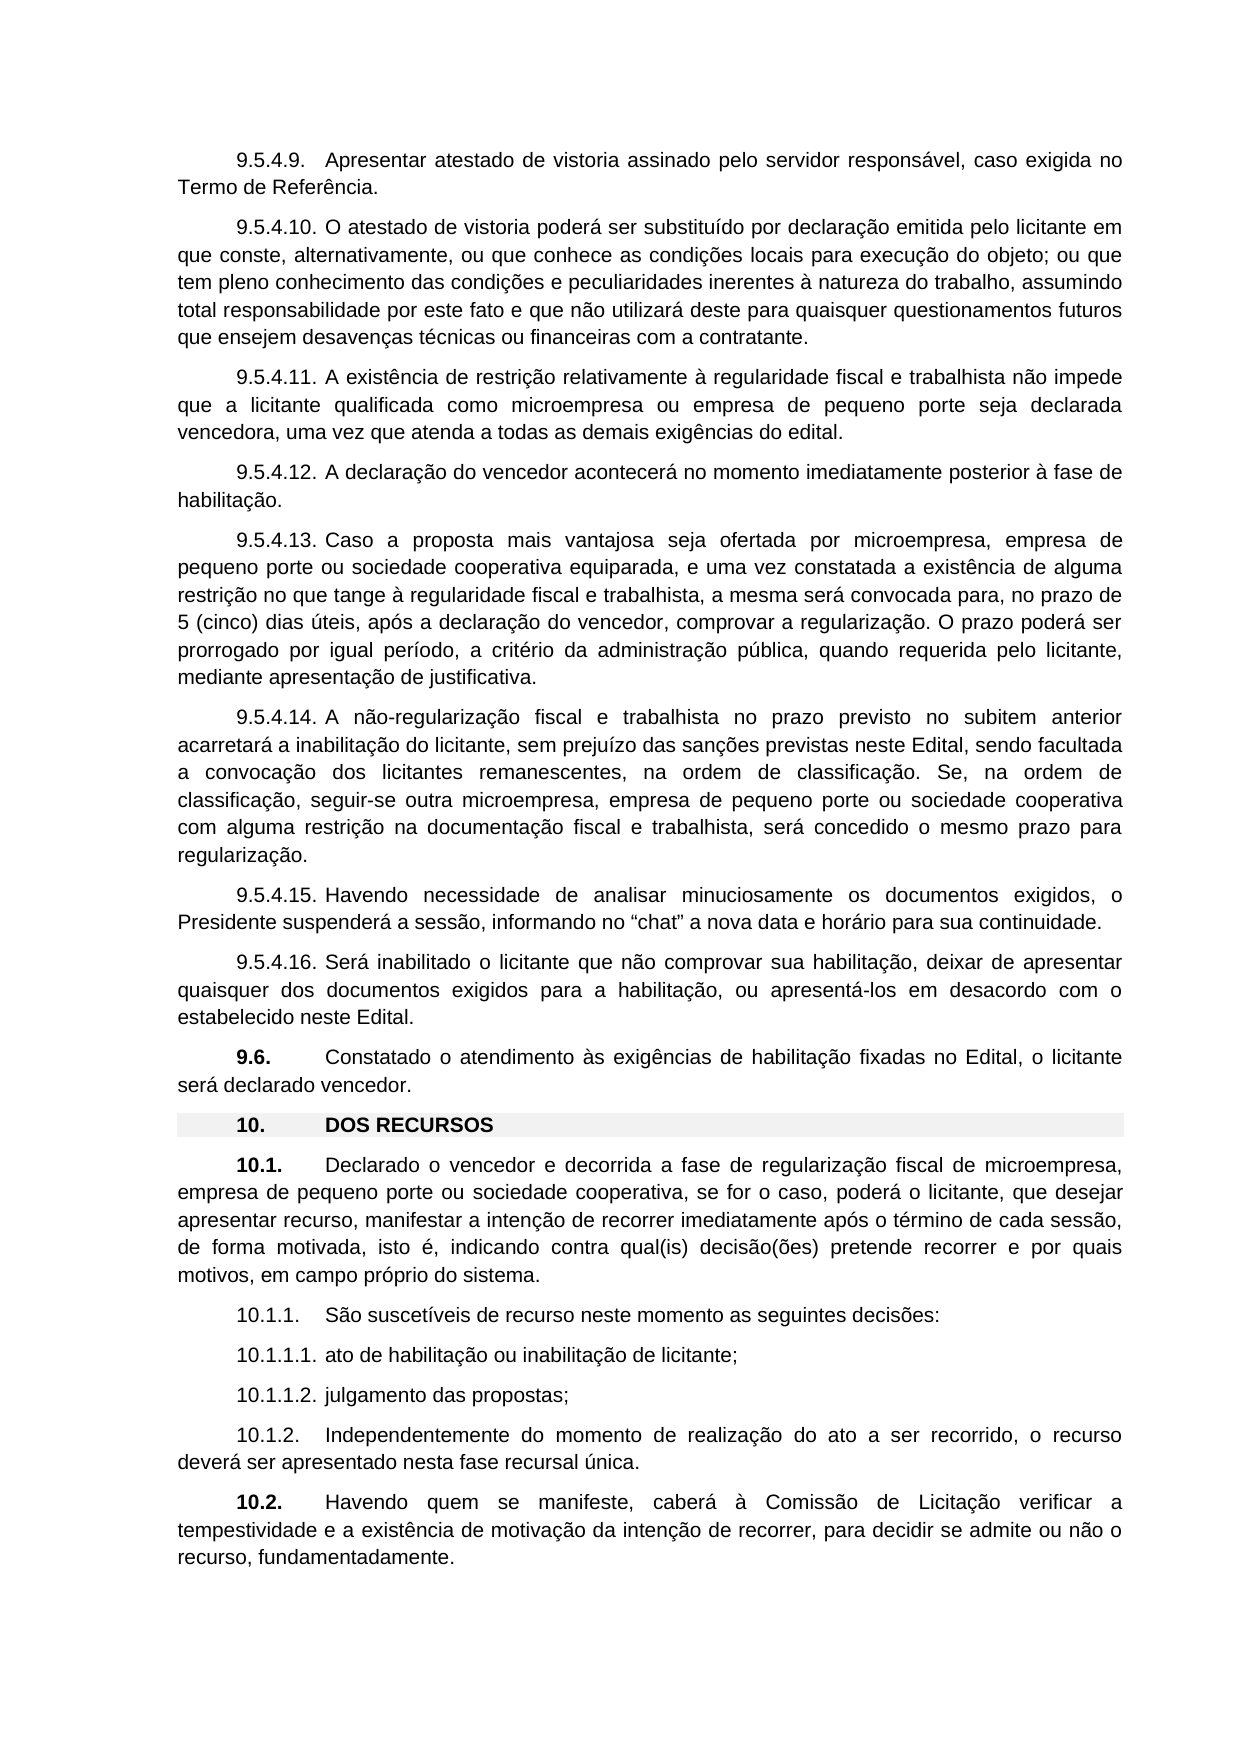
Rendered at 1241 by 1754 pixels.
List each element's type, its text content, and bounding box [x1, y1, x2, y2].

list Constatado o atendimento às exigências de habilitação fixadas no Edital, o licitante será declarado vencedor. [177, 1045, 1124, 1097]
list A declaração do vencedor acontecerá no momento imediatamente posterior à fase de habilitação. [177, 460, 1124, 512]
list julgamento das propostas; [177, 1383, 1124, 1407]
list Havendo quem se manifeste, caberá à Comissão de Licitação verificar a tempestividade e a existência de motivação da intenção de recorrer, para decidir se admite ou não o recurso, fundamentadamente. [177, 1490, 1124, 1569]
list DOS RECURSOS [177, 1113, 1124, 1137]
list O atestado de vistoria poderá ser substituído por declaração emitida pelo licitante em que conste, alternativamente, ou que conhece as condições locais para execução do objeto; ou que tem pleno conhecimento das condições e peculiaridades inerentes à natureza do trabalho, assumindo total responsabilidade por este fato e que não utilizará deste para quaisquer questionamentos futuros que ensejem desavenças técnicas ou financeiras com a contratante. [177, 215, 1124, 349]
list A não-regularização fiscal e trabalhista no prazo previsto no subitem anterior acarretará a inabilitação do licitante, sem prejuízo das sanções previstas neste Edital, sendo facultada a convocação dos licitantes remanescentes, na ordem de classificação. Se, na ordem de classificação, seguir-se outra microempresa, empresa de pequeno porte ou sociedade cooperativa com alguma restrição na documentação fiscal e trabalhista, será concedido o mesmo prazo para regularização. [177, 705, 1124, 867]
list Apresentar atestado de vistoria assinado pelo servidor responsável, caso exigida no Termo de Referência. [177, 148, 1124, 199]
list ato de habilitação ou inabilitação de licitante; [177, 1343, 1124, 1367]
list Havendo necessidade de analisar minuciosamente os documentos exigidos, o Presidente suspenderá a sessão, informando no “chat” a nova data e horário para sua continuidade. [177, 883, 1124, 934]
list Será inabilitado o licitante que não comprovar sua habilitação, deixar de apresentar quaisquer dos documentos exigidos para a habilitação, ou apresentá-los em desacordo com o estabelecido neste Edital. [177, 950, 1124, 1029]
list Declarado o vencedor e decorrida a fase de regularização fiscal de microempresa, empresa de pequeno porte ou sociedade cooperativa, se for o caso, poderá o licitante, que desejar apresentar recurso, manifestar a intenção de recorrer imediatamente após o término de cada sessão, de forma motivada, isto é, indicando contra qual(is) decisão(ões) pretende recorrer e por quais motivos, em campo próprio do sistema. [177, 1153, 1124, 1287]
list São suscetíveis de recurso neste momento as seguintes decisões: [177, 1303, 1124, 1327]
list Caso a proposta mais vantajosa seja ofertada por microempresa, empresa de pequeno porte ou sociedade cooperativa equiparada, e uma vez constatada a existência de alguma restrição no que tange à regularidade fiscal e trabalhista, a mesma será convocada para, no prazo de 5 (cinco) dias úteis, após a declaração do vencedor, comprovar a regularização. O prazo poderá ser prorrogado por igual período, a critério da administração pública, quando requerida pelo licitante, mediante apresentação de justificativa. [177, 528, 1124, 689]
list Independentemente do momento de realização do ato a ser recorrido, o recurso deverá ser apresentado nesta fase recursal única. [177, 1423, 1124, 1474]
list A existência de restrição relativamente à regularidade fiscal e trabalhista não impede que a licitante qualificada como microempresa ou empresa de pequeno porte seja declarada vencedora, uma vez que atenda a todas as demais exigências do edital. [177, 365, 1124, 444]
